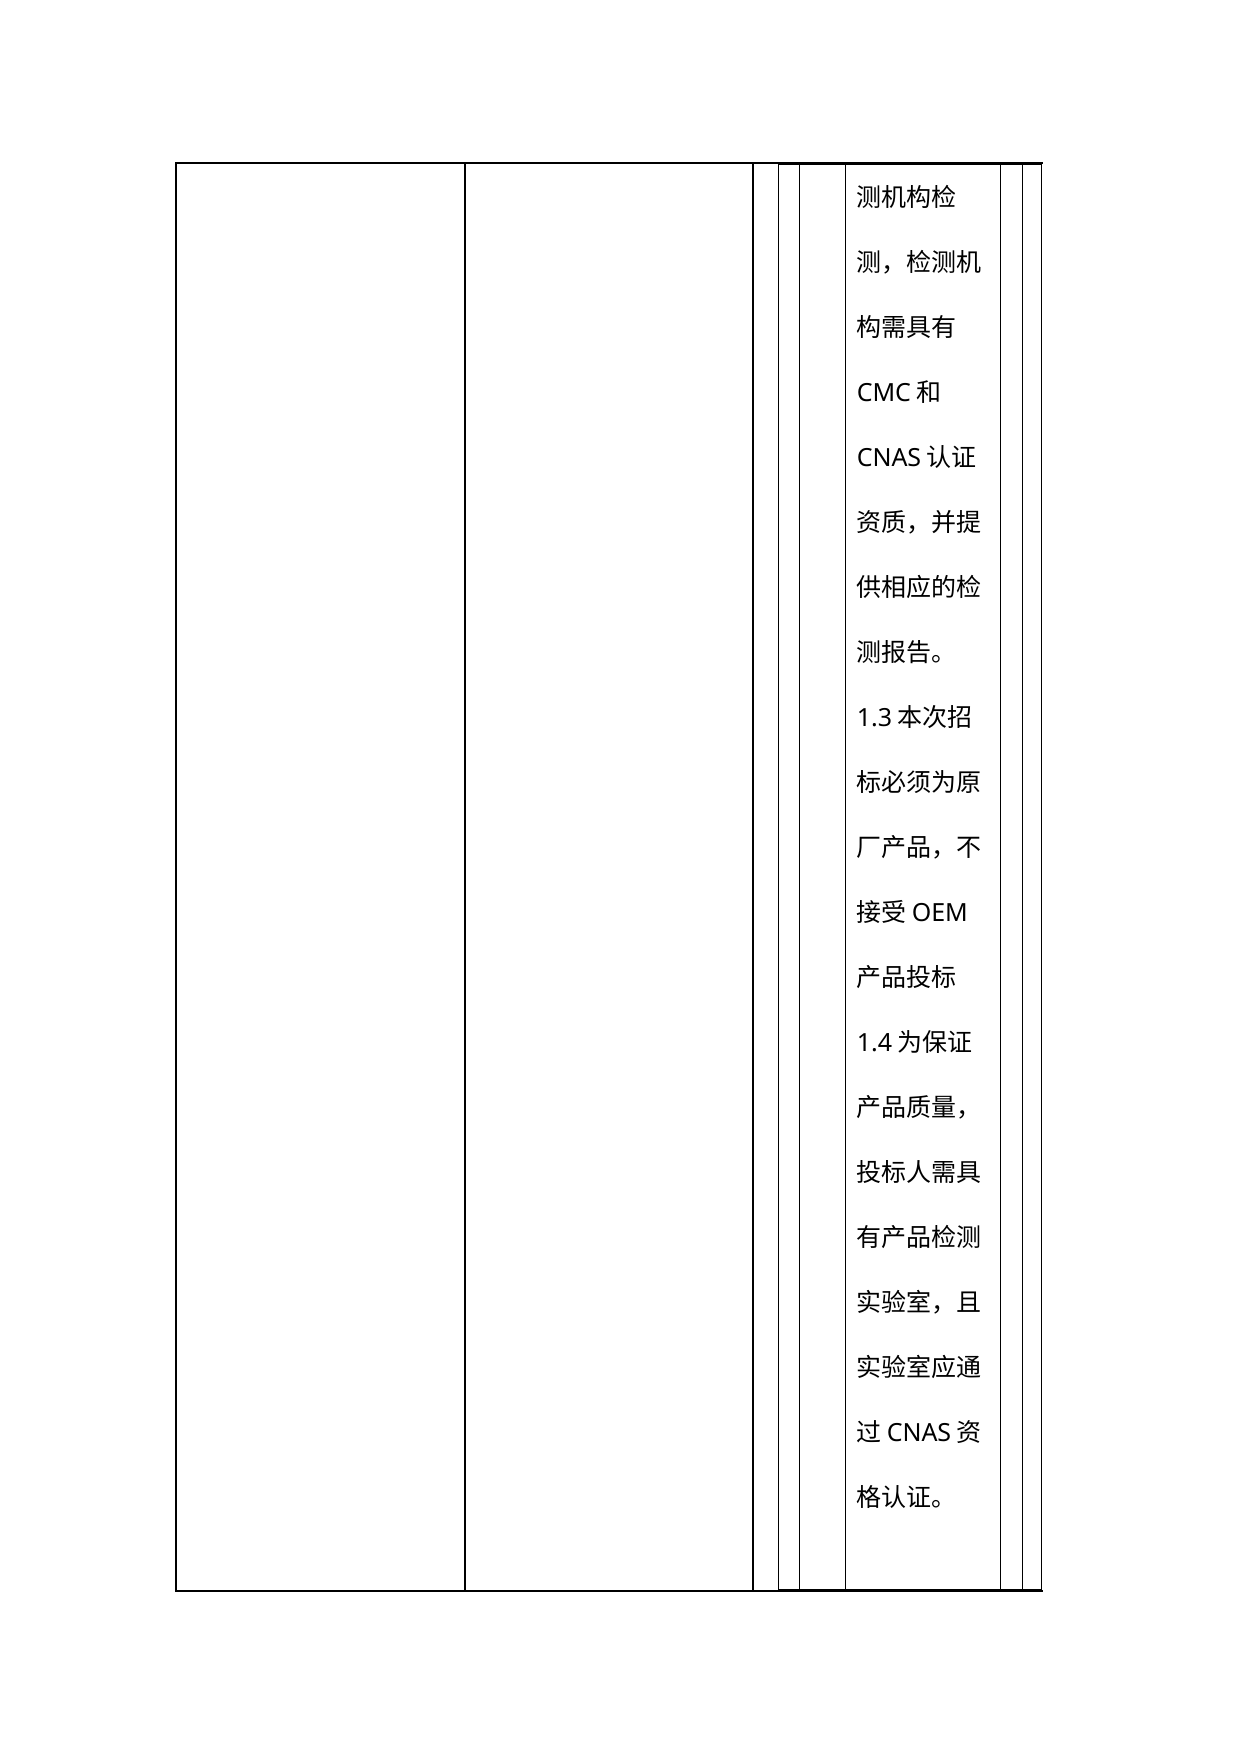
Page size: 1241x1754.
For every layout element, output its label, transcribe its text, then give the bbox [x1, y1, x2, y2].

table_cell 2 [466, 164, 752, 1590]
table_cell [846, 165, 1000, 1589]
table_cell ▲ [177, 164, 464, 1590]
table_cell [779, 165, 799, 1589]
table_cell [800, 165, 845, 1589]
table_cell [1023, 165, 1041, 1589]
table_cell [754, 164, 778, 1590]
table_cell [1001, 165, 1022, 1589]
